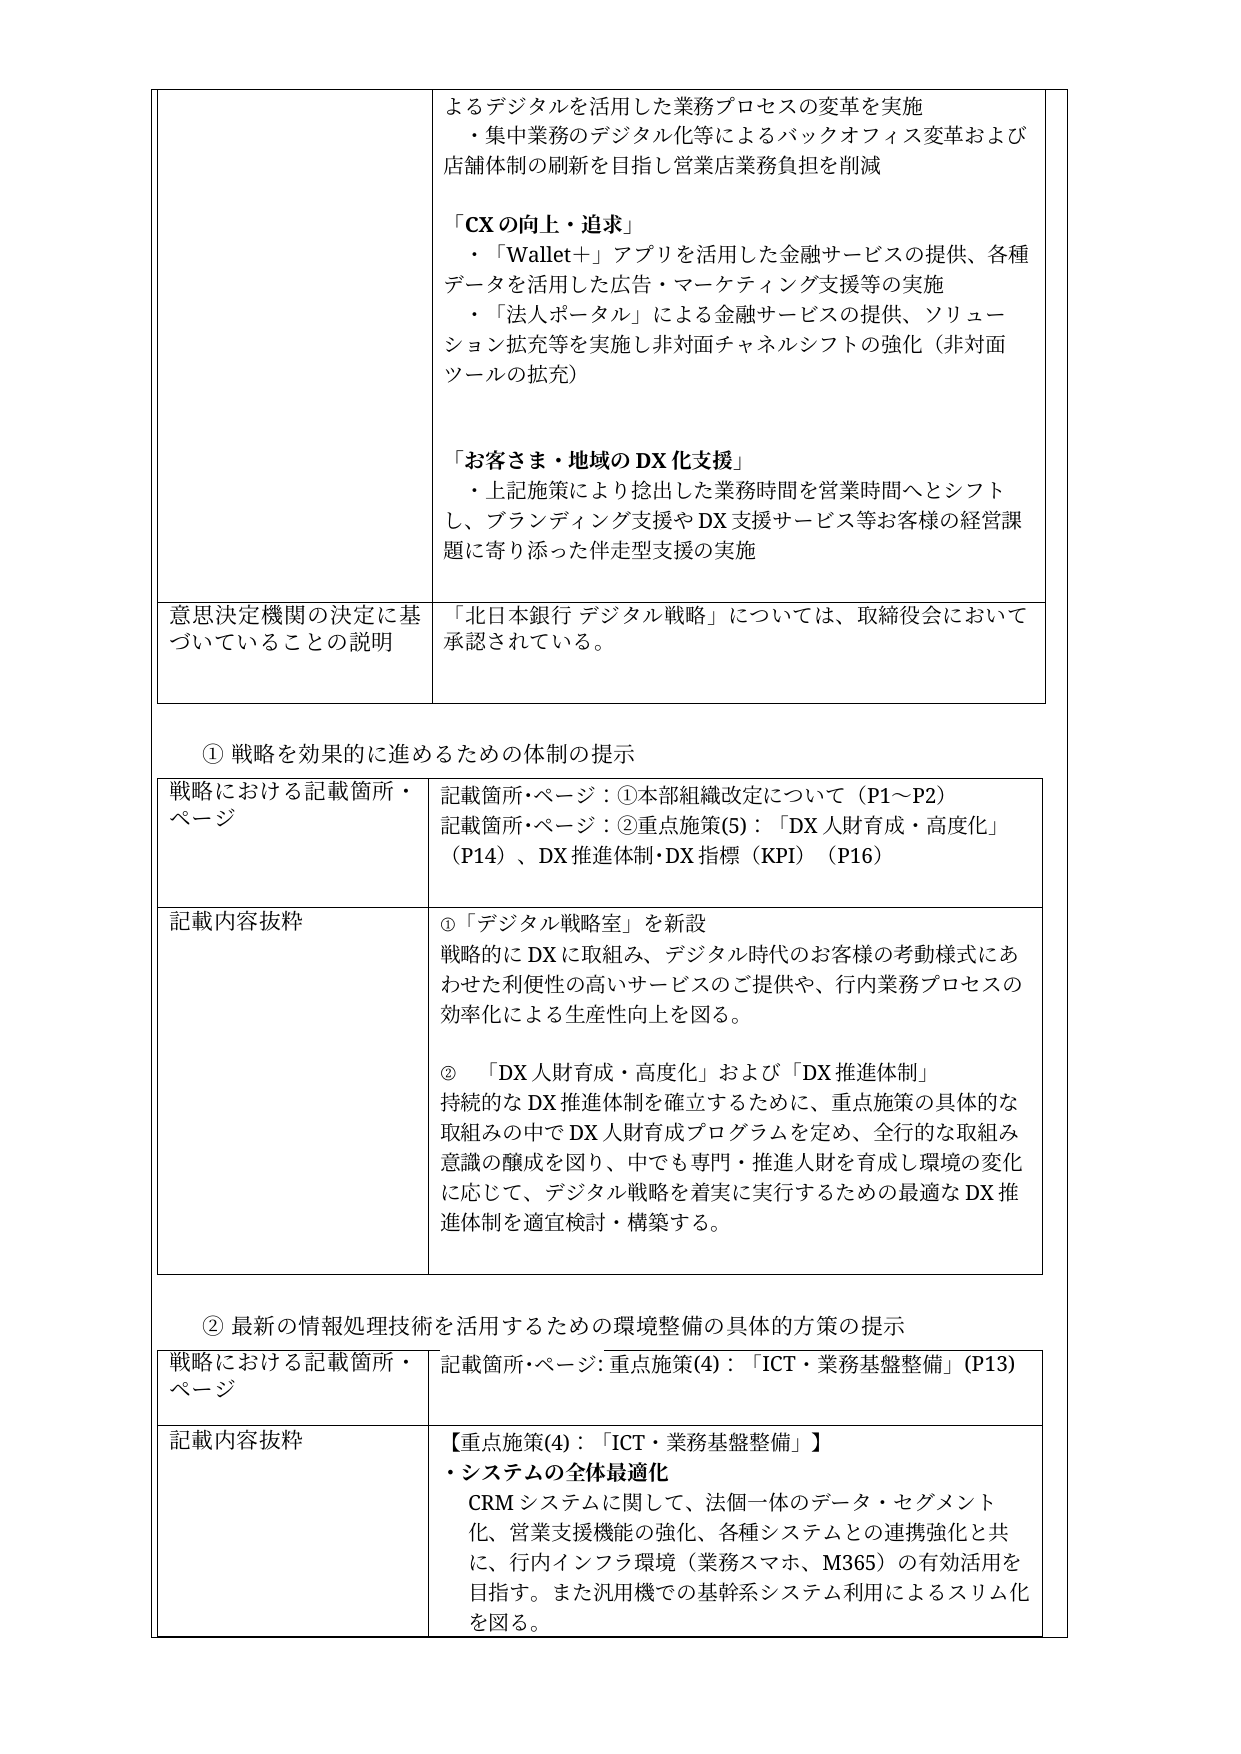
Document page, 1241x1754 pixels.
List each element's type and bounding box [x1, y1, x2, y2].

table_cell [152, 90, 1067, 1637]
